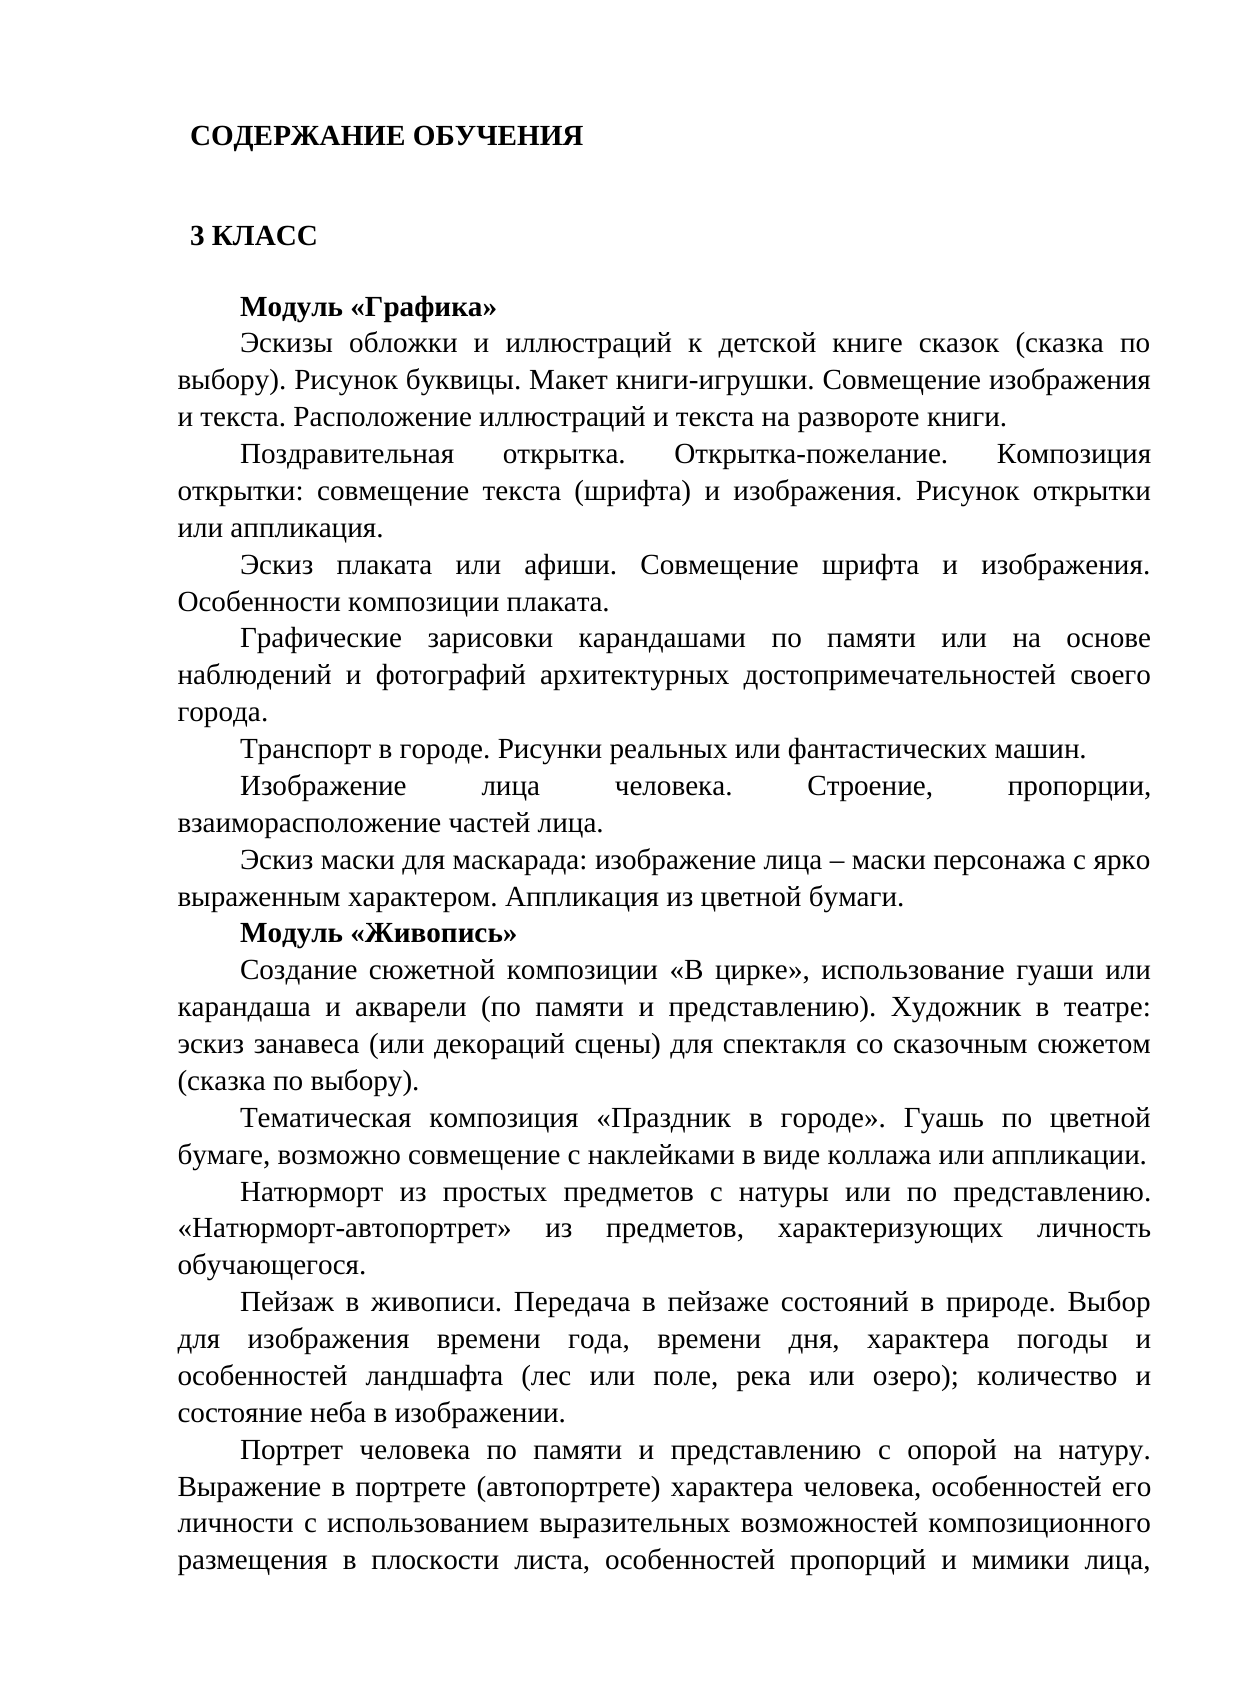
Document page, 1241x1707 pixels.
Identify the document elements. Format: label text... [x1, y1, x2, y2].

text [177, 1432, 1152, 1576]
text Модуль «Графика» [177, 289, 1152, 322]
text Эскизы обложки и иллюстраций к детской книге сказок (сказка по выбору). Рисунок буквицы. Макет книги-игрушки. Совмещение изображения и текста. Расположение иллюстраций и текста на развороте книги. [177, 326, 1152, 433]
text Модуль «Живопись» [177, 916, 1152, 949]
text Эскиз плаката или афиши. Совмещение шрифта и изображения. Особенности композиции плаката. [177, 547, 1152, 617]
text Поздравительная открытка. Открытка-пожелание. Композиция открытки: совмещение текста (шрифта) и изображения. Рисунок открытки или аппликация. [177, 436, 1152, 543]
text Тематическая композиция «Праздник в городе». Гуашь по цветной бумаге, возможно совмещение с наклейками в виде коллажа или аппликации. [177, 1100, 1152, 1170]
text Натюрморт из простых предметов с натуры или по представлению. «Натюрморт-автопортрет» из предметов, характеризующих личность обучающегося. [177, 1174, 1152, 1281]
text СОДЕРЖАНИЕ ОБУЧЕНИЯ [190, 118, 1152, 152]
text Транспорт в городе. Рисунки реальных или фантастических машин. [177, 731, 1152, 765]
text Пейзаж в живописи. Передача в пейзаже состояний в природе. Выбор для изображения времени года, времени дня, характера погоды и особенностей ландшафта (лес или поле, река или озеро); количество и состояние неба в изображении. [177, 1284, 1152, 1428]
text Эскиз маски для маскарада: изображение лица – маски персонажа с ярко выраженным характером. Аппликация из цветной бумаги. [177, 842, 1152, 912]
text 3 КЛАСС [190, 218, 1152, 251]
text Изображение лица человека. Строение, пропорции, взаиморасположение частей лица. [177, 768, 1152, 838]
text Создание сюжетной композиции «В цирке», использование гуаши или карандаша и акварели (по памяти и представлению). Художник в театре: эскиз занавеса (или декораций сцены) для спектакля со сказочным сюжетом (сказка по выбору). [177, 952, 1152, 1097]
text Графические зарисовки карандашами по памяти или на основе наблюдений и фотографий архитектурных достопримечательностей своего города. [177, 621, 1152, 728]
